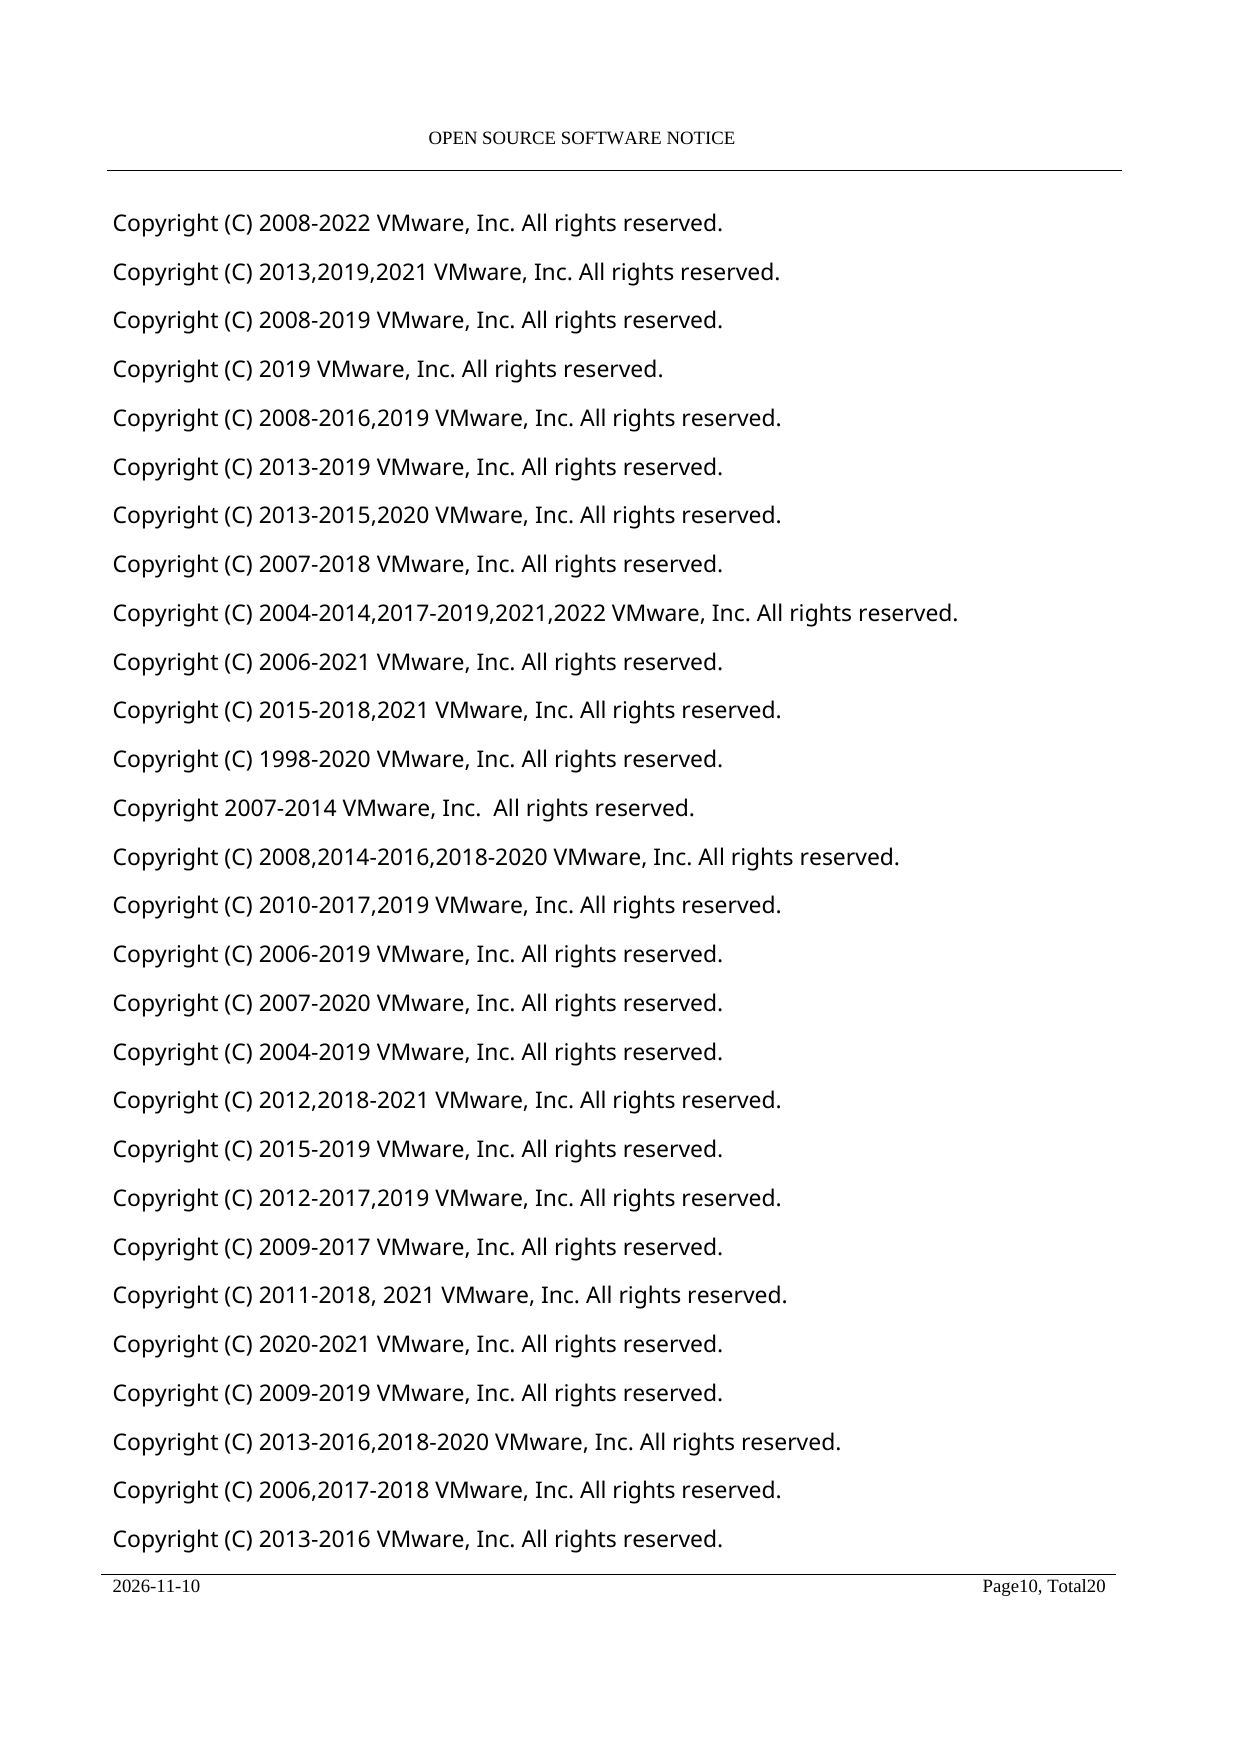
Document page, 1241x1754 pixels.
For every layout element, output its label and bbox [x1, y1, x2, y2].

text [112, 206, 1128, 1555]
